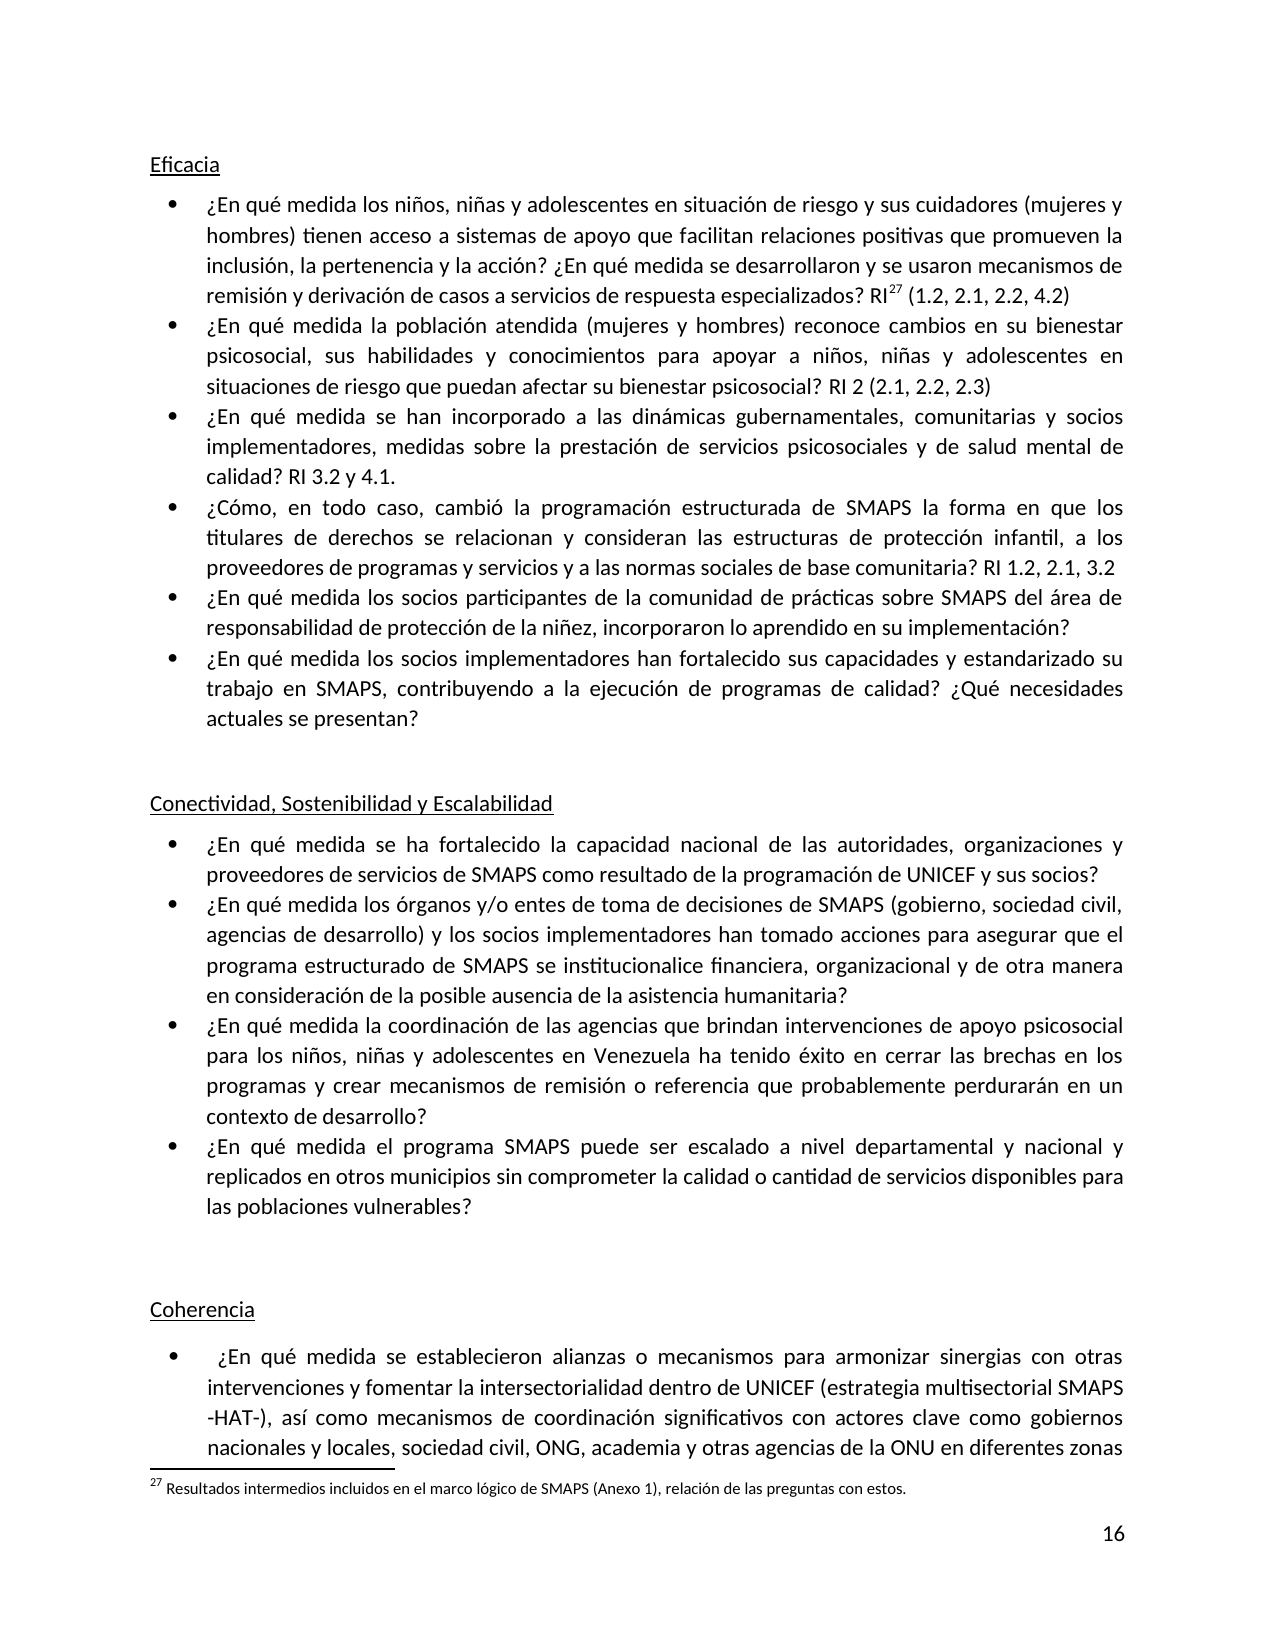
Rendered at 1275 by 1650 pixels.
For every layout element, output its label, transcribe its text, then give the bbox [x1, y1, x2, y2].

list ¿Cómo, en todo caso, cambió la programación estructurada de SMAPS la forma en que los titulares de derechos se relacionan y consideran las estructuras de protección infantil, a los proveedores de programas y servicios y a las normas sociales de base comunitaria? RI 1.2, 2.1, 3.2 [169, 493, 1125, 581]
text Eficacia [150, 150, 1125, 178]
text Conectividad, Sostenibilidad y Escalabilidad [150, 789, 1125, 817]
list ¿En qué medida el programa SMAPS puede ser escalado a nivel departamental y nacional y replicados en otros municipios sin comprometer la calidad o cantidad de servicios disponibles para las poblaciones vulnerables? [169, 1132, 1125, 1221]
list ¿En qué medida los socios participantes de la comunidad de prácticas sobre SMAPS del área de responsabilidad de protección de la niñez, incorporaron lo aprendido en su implementación? [169, 583, 1125, 641]
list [169, 1342, 1125, 1461]
list ¿En qué medida los socios implementadores han fortalecido sus capacidades y estandarizado su trabajo en SMAPS, contribuyendo a la ejecución de programas de calidad? ¿Qué necesidades actuales se presentan? [169, 644, 1125, 732]
list ¿En qué medida se ha fortalecido la capacidad nacional de las autoridades, organizaciones y proveedores de servicios de SMAPS como resultado de la programación de UNICEF y sus socios? [169, 830, 1125, 888]
text Coherencia [150, 1296, 1125, 1324]
list ¿En qué medida la población atendida (mujeres y hombres) reconoce cambios en su bienestar psicosocial, sus habilidades y conocimientos para apoyar a niños, niñas y adolescentes en situaciones de riesgo que puedan afectar su bienestar psicosocial? RI 2 (2.1, 2.2, 2.3) [169, 311, 1125, 400]
list ¿En qué medida los órganos y/o entes de toma de decisiones de SMAPS (gobierno, sociedad civil, agencias de desarrollo) y los socios implementadores han tomado acciones para asegurar que el programa estructurado de SMAPS se institucionalice financiera, organizacional y de otra manera en consideración de la posible ausencia de la asistencia humanitaria? [169, 890, 1125, 1009]
list ¿En qué medida los niños, niñas y adolescentes en situación de riesgo y sus cuidadores (mujeres y hombres) tienen acceso a sistemas de apoyo que facilitan relaciones positivas que promueven la inclusión, la pertenencia y la acción? ¿En qué medida se desarrollaron y se usaron mecanismos de remisión y derivación de casos a servicios de respuesta especializados? RI (1.2, 2.1, 2.2, 4.2) [169, 191, 1125, 309]
list ¿En qué medida la coordinación de las agencias que brindan intervenciones de apoyo psicosocial para los niños, niñas y adolescentes en Venezuela ha tenido éxito en cerrar las brechas en los programas y crear mecanismos de remisión o referencia que probablemente perdurarán en un contexto de desarrollo? [169, 1011, 1125, 1130]
list ¿En qué medida se han incorporado a las dinámicas gubernamentales, comunitarias y socios implementadores, medidas sobre la prestación de servicios psicosociales y de salud mental de calidad? RI 3.2 y 4.1. [169, 402, 1125, 490]
